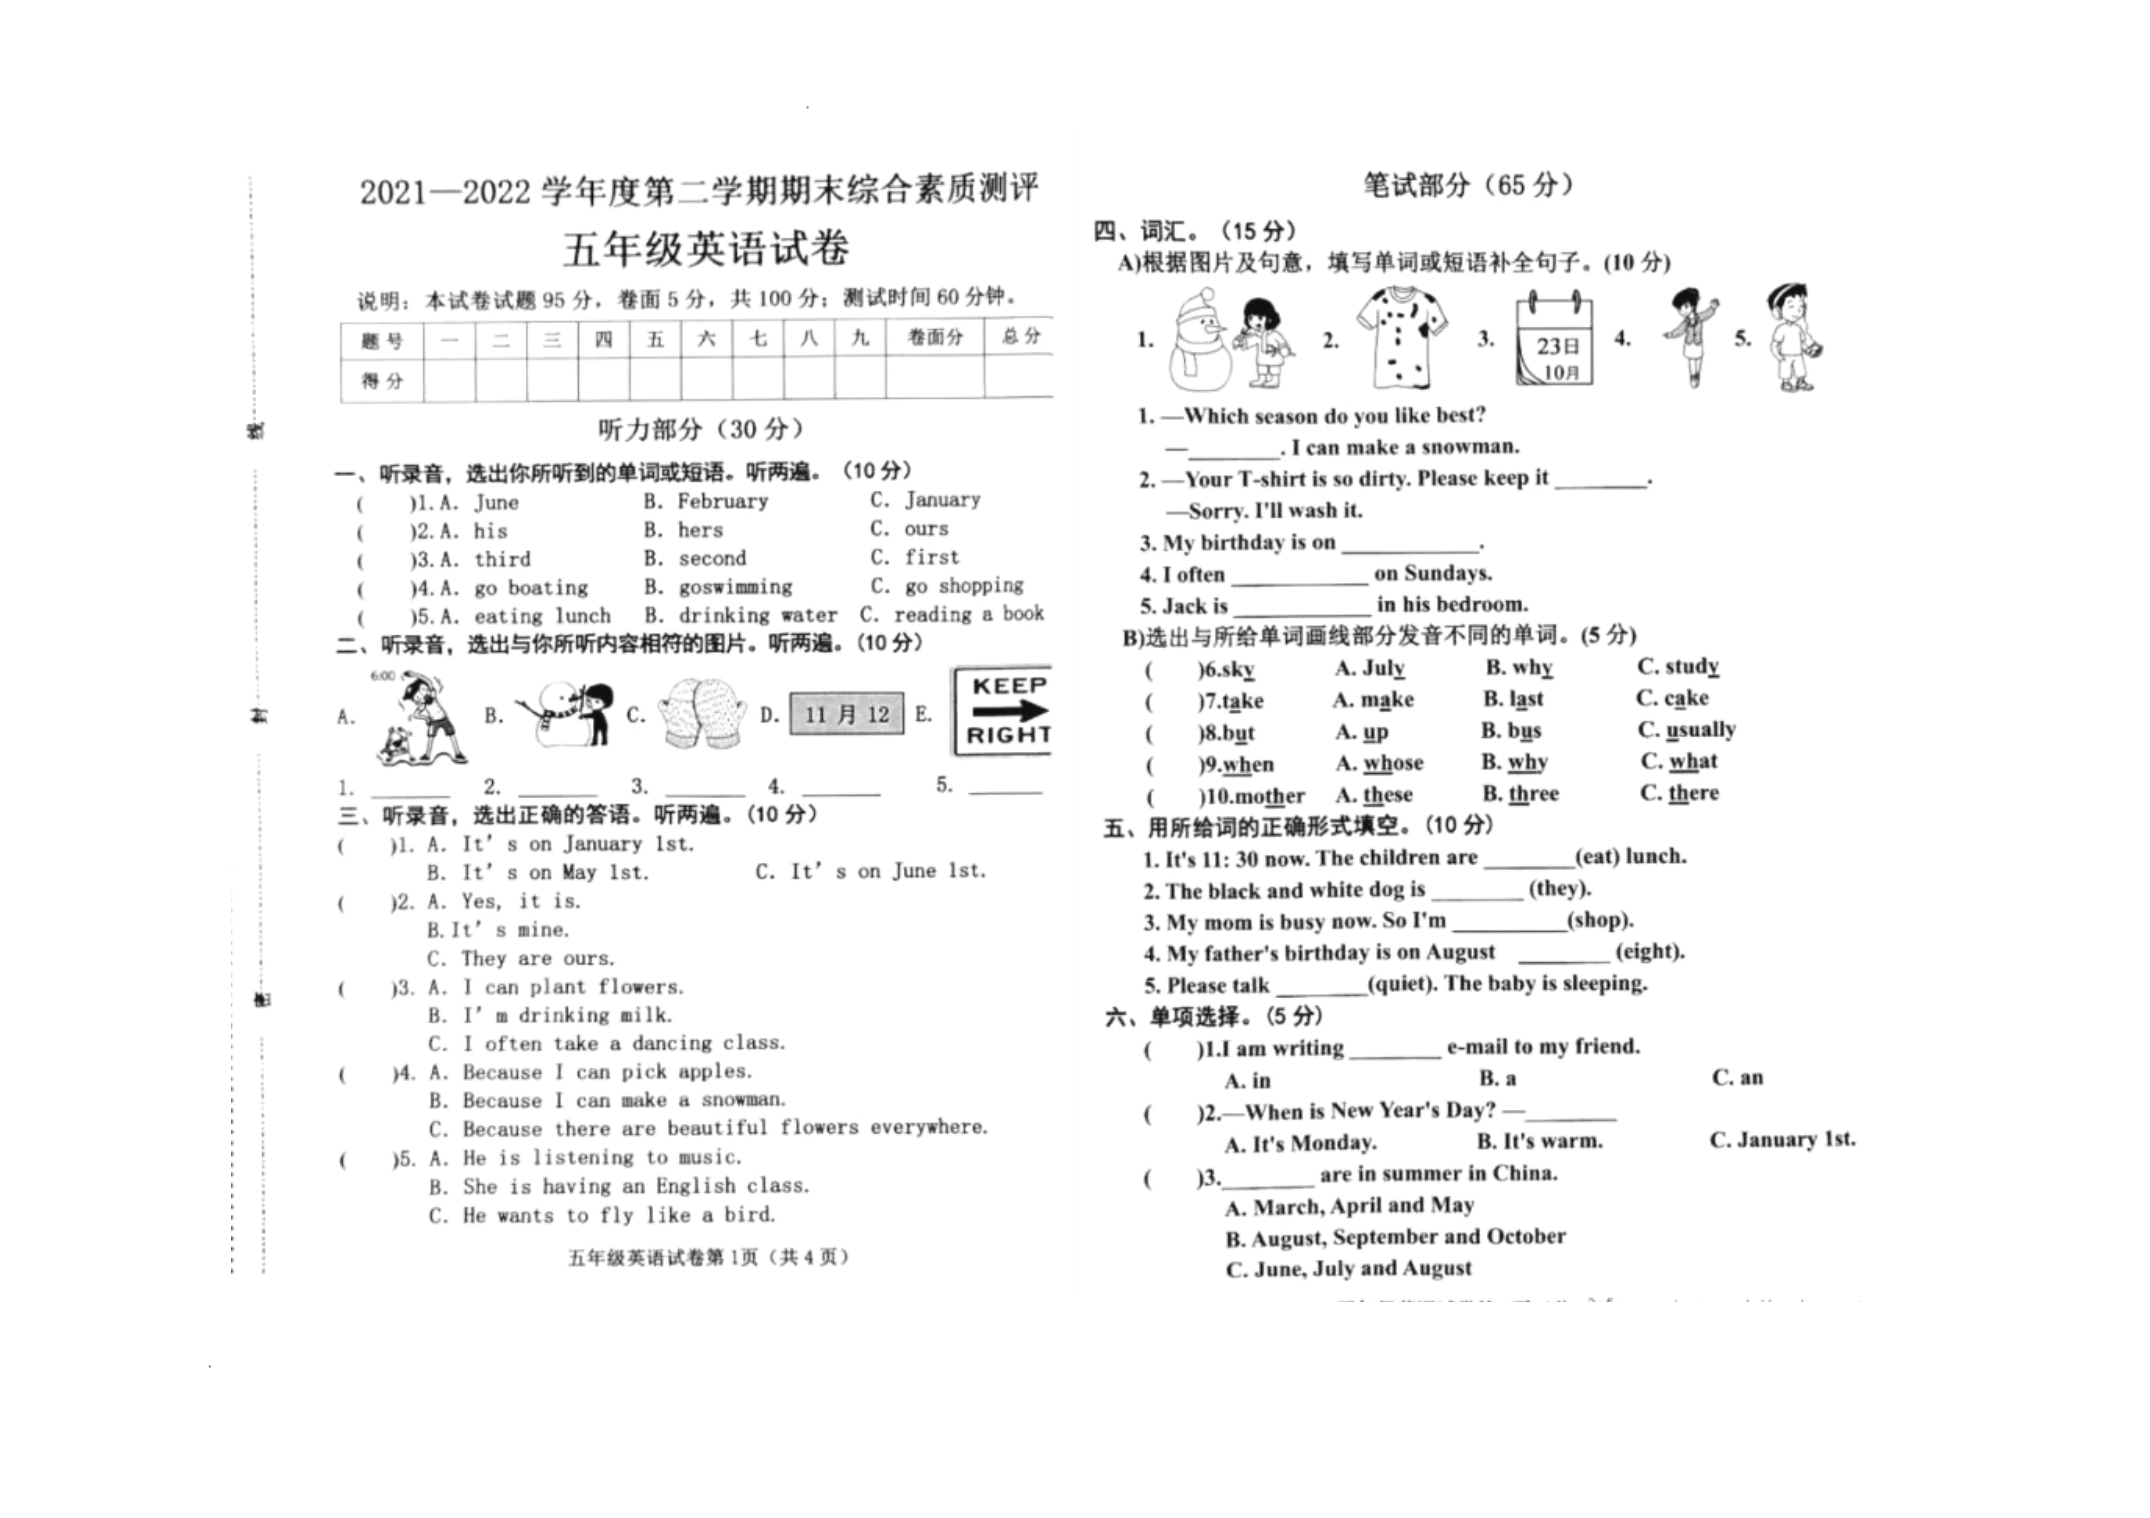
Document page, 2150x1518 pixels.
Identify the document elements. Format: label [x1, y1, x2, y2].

picture [231, 129, 1919, 1302]
